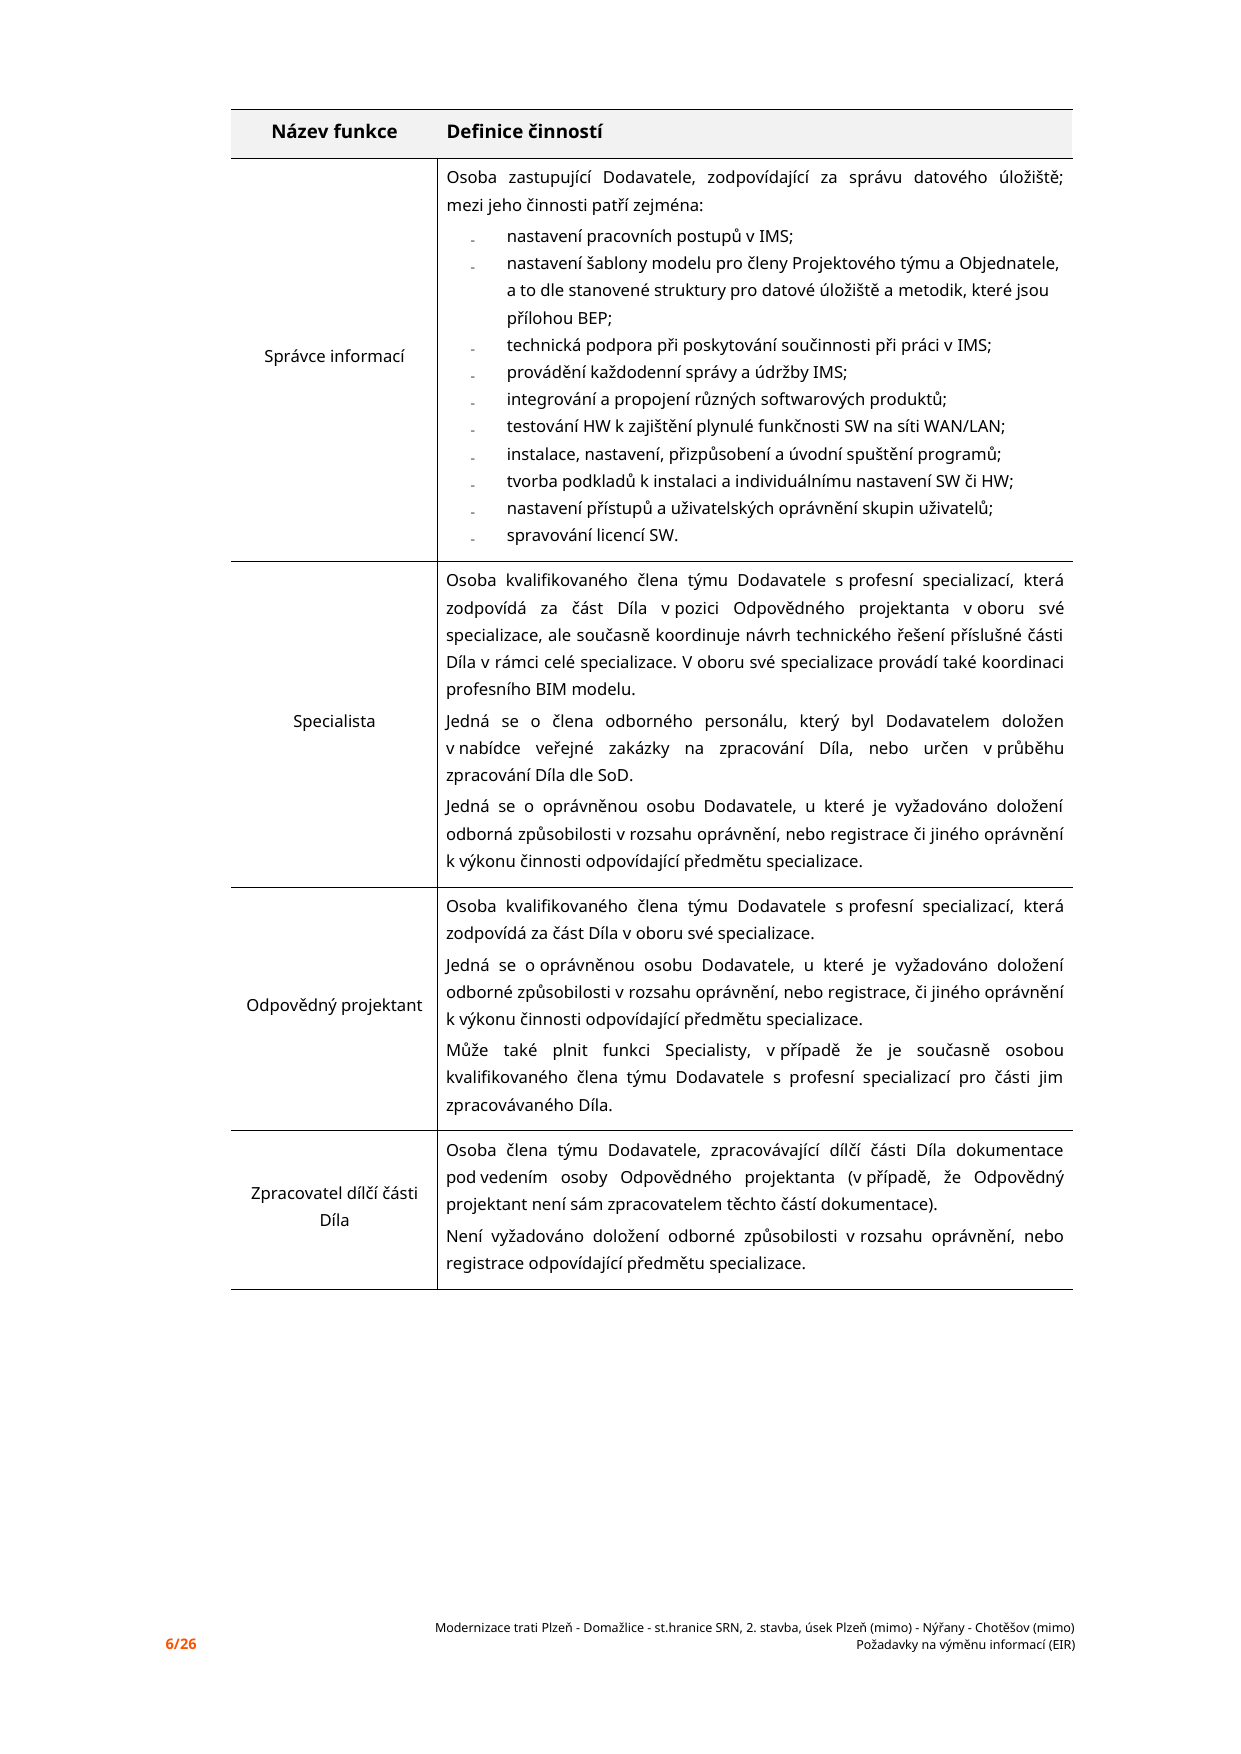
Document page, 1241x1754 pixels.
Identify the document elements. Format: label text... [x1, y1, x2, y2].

table_cell Správce informací [231, 159, 437, 561]
table_cell Zpracovatel dílčí části Díla [231, 1131, 437, 1288]
table_cell Osoba člena týmu Dodavatele, zpracovávající dílčí části Díla dokumentace pod vedením osoby Odpovědného projektanta (v případě, že Odpovědný projektant není sám zpracovatelem těchto částí dokumentace). Není vyžadováno doložení odborné způsobilosti v rozsahu oprávnění, nebo registrace odpovídající předmětu specializace. [438, 1131, 1072, 1288]
table_cell Specialista [231, 562, 437, 886]
table_cell Odpovědný projektant [231, 888, 437, 1130]
table_header Název funkce [231, 110, 438, 158]
table_cell Osoba kvalifikovaného člena týmu Dodavatele s profesní specializací, která zodpovídá za část Díla v oboru své specializace. Jedná se o oprávněnou osobu Dodavatele, u které je vyžadováno doložení odborné způsobilosti v rozsahu oprávnění, nebo registrace, či jiného oprávnění k výkonu činnosti odpovídající předmětu specializace. Může také plnit funkci Specialisty, v případě že je současně osobou kvalifikovaného člena týmu Dodavatele s profesní specializací pro části jim zpracovávaného Díla. [438, 888, 1072, 1130]
table_header Definice činností [438, 110, 1072, 158]
table_cell Osoba zastupující Dodavatele, zodpovídající za správu datového úložiště; mezi jeho činnosti patří zejména: nastavení pracovních postupů v IMS; nastavení šablony modelu pro členy Projektového týmu a Objednatele, a to dle stanovené struktury pro datové úložiště a metodik, které jsou přílohou BEP; technická podpora při poskytování součinnosti při práci v IMS; provádění každodenní správy a údržby IMS; integrování a propojení různých softwarových produktů; testování HW k zajištění plynulé funkčnosti SW na síti WAN/LAN; instalace, nastavení, přizpůsobení a úvodní spuštění programů; tvorba podkladů k instalaci a individuálnímu nastavení SW či HW; nastavení přístupů a uživatelských oprávnění skupin uživatelů; spravování licencí SW. [438, 159, 1072, 561]
table_cell Osoba kvalifikovaného člena týmu Dodavatele s profesní specializací, která zodpovídá za část Díla v pozici Odpovědného projektanta v oboru své specializace, ale současně koordinuje návrh technického řešení příslušné části Díla v rámci celé specializace. V oboru své specializace provádí také koordinaci profesního BIM modelu. Jedná se o člena odborného personálu, který byl Dodavatelem doložen v nabídce veřejné zakázky na zpracování Díla, nebo určen v průběhu zpracování Díla dle SoD. Jedná se o oprávněnou osobu Dodavatele, u které je vyžadováno doložení odborná způsobilosti v rozsahu oprávnění, nebo registrace či jiného oprávnění k výkonu činnosti odpovídající předmětu specializace. [438, 562, 1072, 886]
